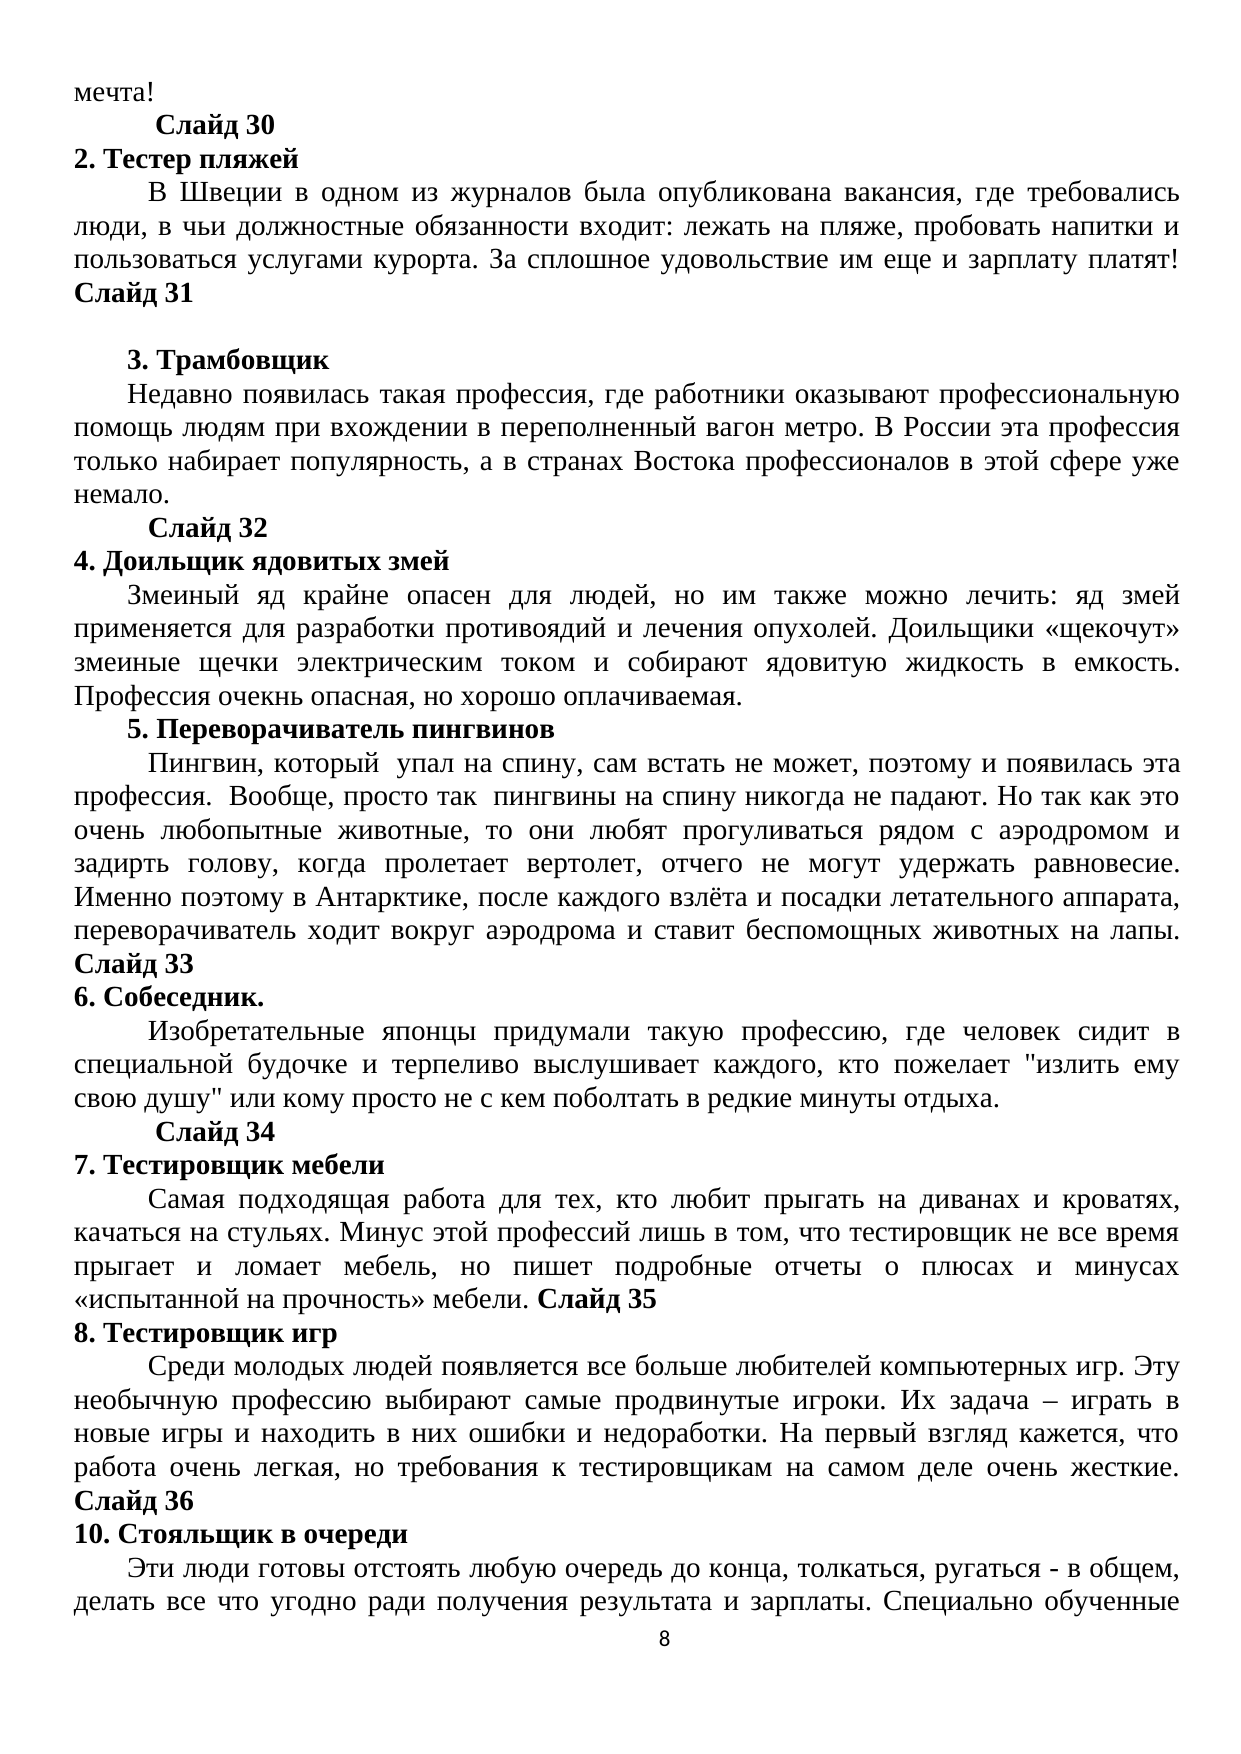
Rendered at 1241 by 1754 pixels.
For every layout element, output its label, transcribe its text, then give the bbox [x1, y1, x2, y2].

text 5. Переворачиватель пингвинов [74, 711, 1181, 745]
text Слайд 30 [74, 107, 1181, 141]
text 2. Тестер пляжей [74, 141, 1181, 174]
text 10. Стояльщик в очереди [74, 1516, 1181, 1550]
text 6. Собеседник. [74, 979, 1181, 1013]
text 7. Тестировщик мебели [74, 1147, 1181, 1181]
text Изобретательные японцы придумали такую профессию, где человек сидит в специальной будочке и терпеливо выслушивает каждого, кто пожелает "излить ему свою душу" или кому просто не с кем поболтать в редкие минуты отдыха. [74, 1013, 1181, 1114]
text В Швеции в одном из журналов была опубликована вакансия, где требовались люди, в чьи должностные обязанности входит: лежать на пляже, пробовать напитки и пользоваться услугами курорта. За сплошное удовольствие им еще и зарплату платят! Слайд 31 [74, 174, 1181, 309]
text Пингвин, который упал на спину, сам встать не может, поэтому и появилась эта профессия. Вообще, просто так пингвины на спину никогда не падают. Но так как это очень любопытные животные, то они любят прогуливаться рядом с аэродромом и задирть голову, когда пролетает вертолет, отчего не могут удержать равновесие. Именно поэтому в Антарктике, после каждого взлёта и посадки летательного аппарата, переворачиватель ходит вокруг аэродрома и ставит беспомощных животных на лапы. Слайд 33 [74, 745, 1181, 979]
text Недавно появилась такая профессия, где работники оказывают профессиональную помощь людям при вхождении в переполненный вагон метро. В России эта профессия только набирает популярность, а в странах Востока профессионалов в этой сфере уже немало. [74, 376, 1181, 510]
text Самая подходящая работа для тех, кто любит прыгать на диванах и кроватях, качаться на стульях. Минус этой профессий лишь в том, что тестировщик не все время прыгает и ломает мебель, но пишет подробные отчеты о плюсах и минусах «испытанной на прочность» мебели. Слайд 35 [74, 1181, 1181, 1315]
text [74, 74, 1181, 107]
text 3. Трамбовщик [74, 342, 1181, 376]
text Змеиный яд крайне опасен для людей, но им также можно лечить: яд змей применяется для разработки противоядий и лечения опухолей. Доильщики «щекочут» змеиные щечки электрическим током и собирают ядовитую жидкость в емкость. Профессия очекнь опасная, но хорошо оплачиваемая. [74, 577, 1181, 711]
text Среди молодых людей появляется все больше любителей компьютерных игр. Эту необычную профессию выбирают самые продвинутые игроки. Их задача – играть в новые игры и находить в них ошибки и недоработки. На первый взгляд кажется, что работа очень легкая, но требования к тестировщикам на самом деле очень жесткие. Слайд 36 [74, 1348, 1181, 1516]
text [74, 1550, 1181, 1617]
text 8. Тестировщик игр [74, 1315, 1181, 1348]
text Слайд 34 [74, 1114, 1181, 1147]
text 4. Доильщик ядовитых змей [74, 543, 1181, 577]
text Слайд 32 [74, 510, 1181, 543]
